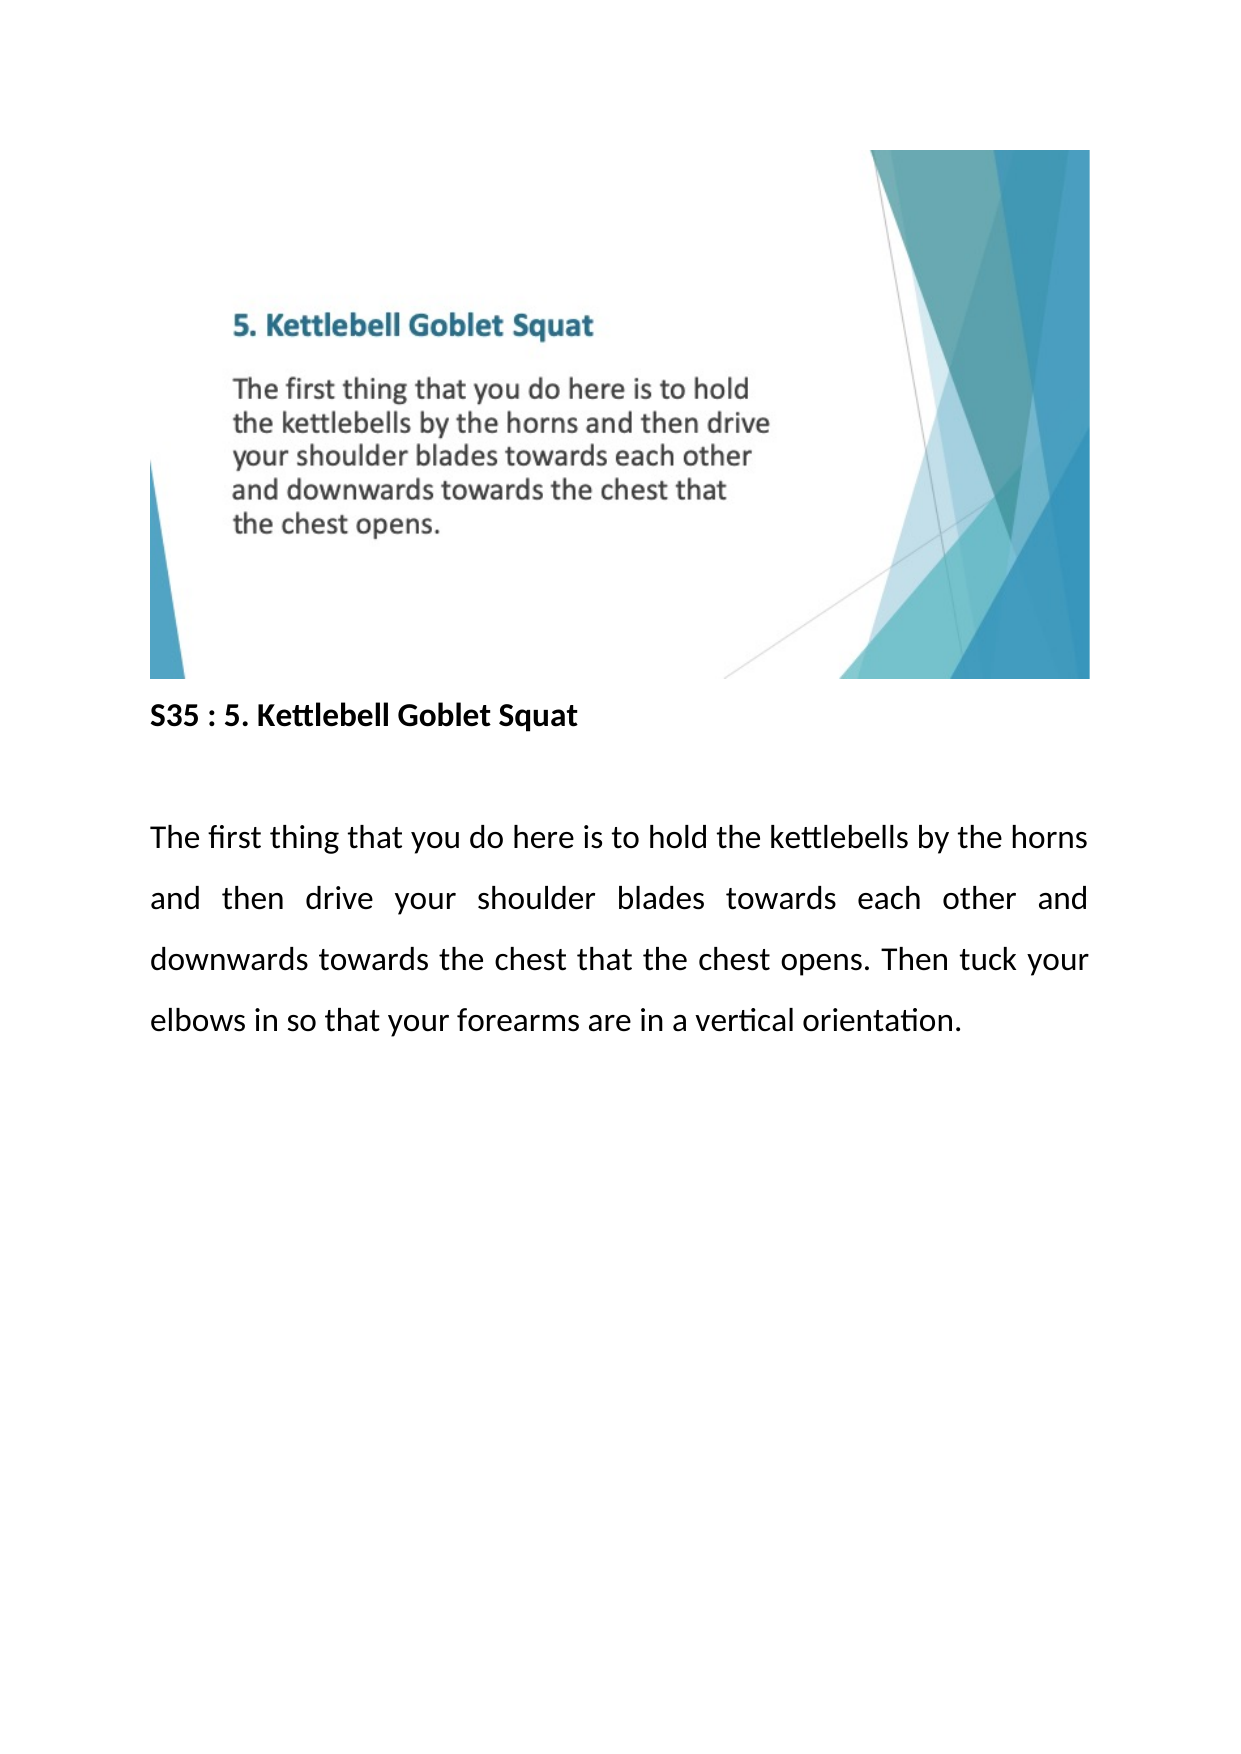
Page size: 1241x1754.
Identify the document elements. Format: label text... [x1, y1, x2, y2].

text S35 : 5. Kettlebell Goblet Squat [150, 694, 1090, 734]
text The first thing that you do here is to hold the kettlebells by the horns and then drive your shoulder blades towards each other and downwards towards the chest that the chest opens. Then tuck your elbows in so that your forearms are in a vertical orientation. [150, 816, 1090, 1040]
picture [150, 150, 1090, 679]
